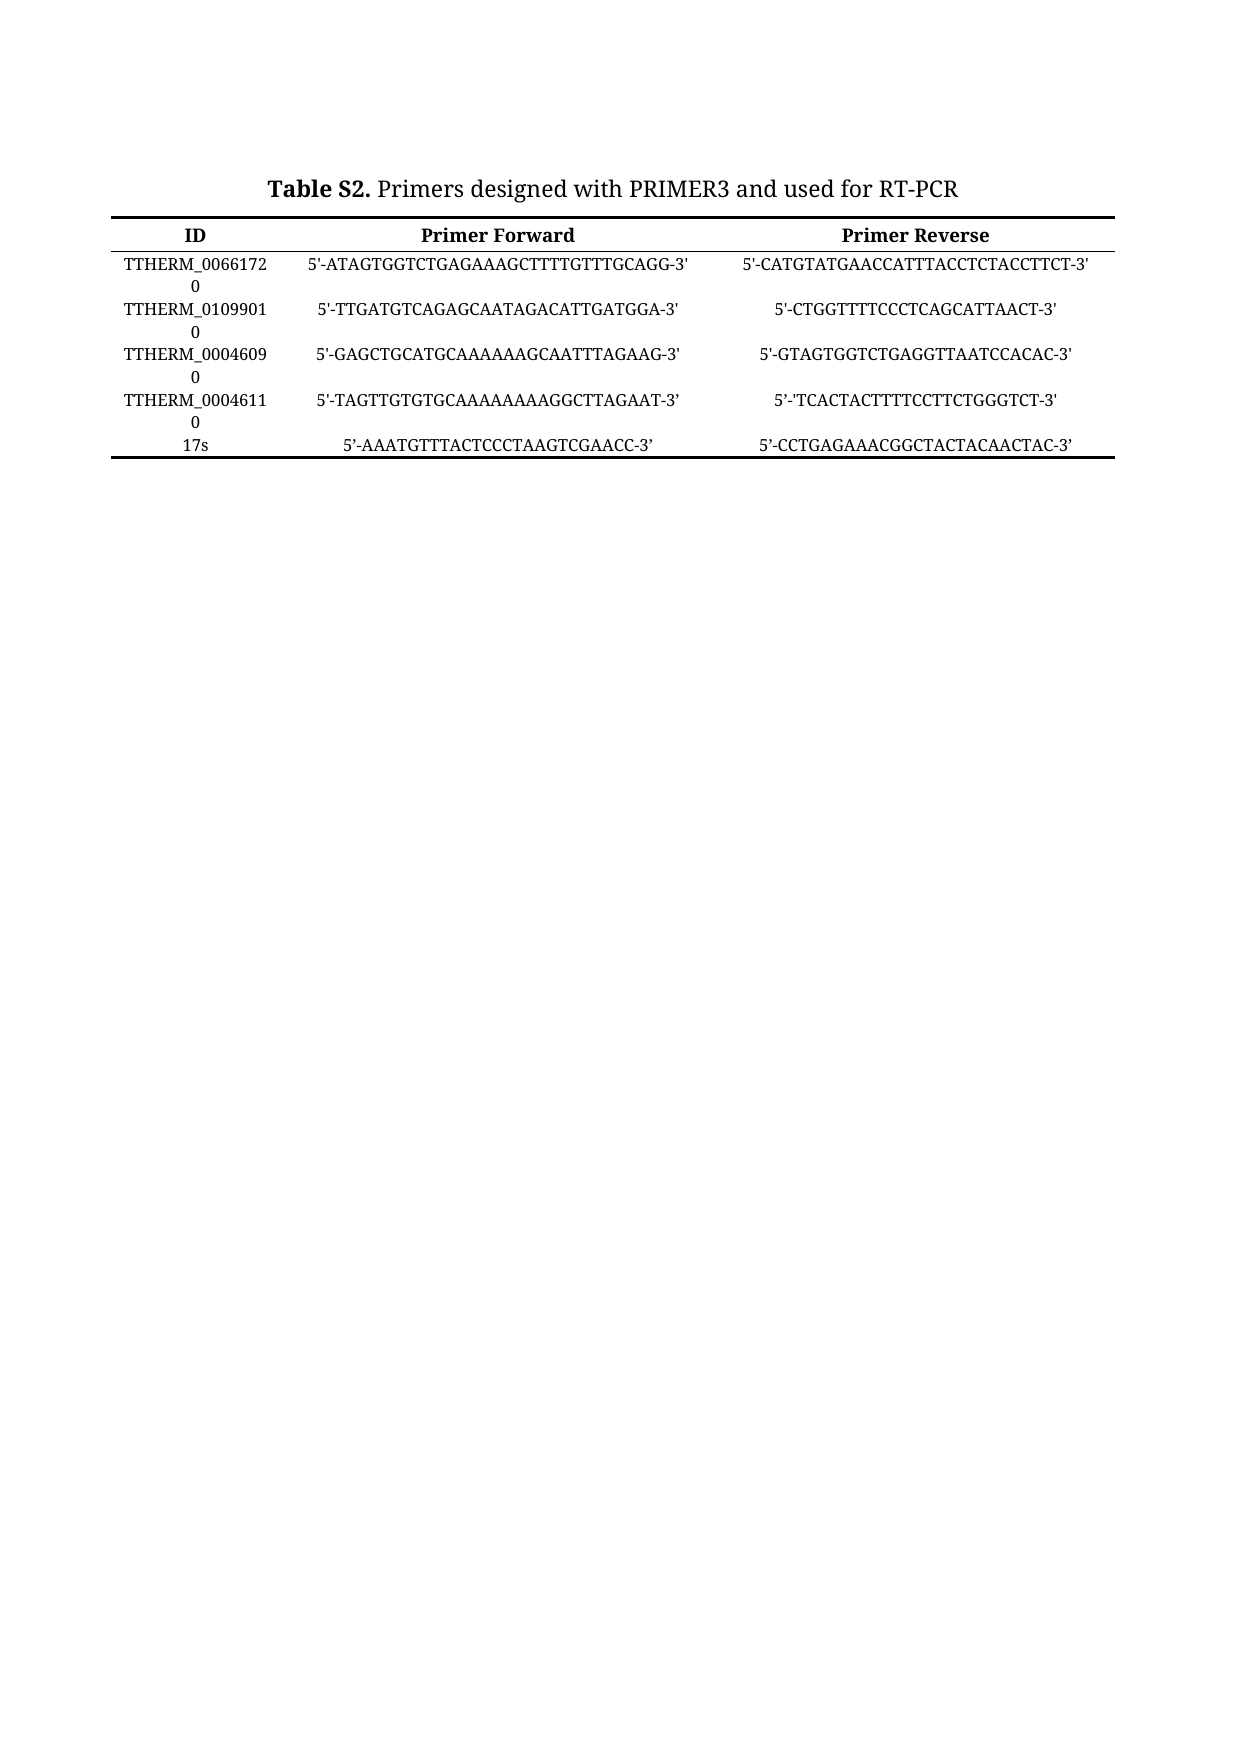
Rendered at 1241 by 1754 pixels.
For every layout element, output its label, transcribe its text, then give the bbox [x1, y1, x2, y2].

table_cell TTHERM_00046110 [111, 388, 280, 434]
table_header Primer Forward [280, 219, 716, 251]
table_cell 5’-'TCACTACTTTTCCTTCTGGGTCT-3' [716, 388, 1115, 434]
table_cell 5’-CCTGAGAAACGGCTACTACAACTAC-3’ [716, 434, 1115, 456]
table_cell TTHERM_00661720 [111, 252, 280, 297]
table_cell 5'-GTAGTGGTCTGAGGTTAATCCACAC-3' [716, 343, 1115, 388]
table_cell 5'-TAGTTGTGTGCAAAAAAAAGGCTTAGAAT-3’ [280, 388, 716, 434]
table_cell 5'-ATAGTGGTCTGAGAAAGCTTTTGTTTGCAGG-3' [280, 252, 716, 297]
table_cell TTHERM_01099010 [111, 298, 280, 343]
table_cell 5'-CATGTATGAACCATTTACCTCTACCTTCT-3' [716, 252, 1115, 297]
table_cell 5’-AAATGTTTACTCCCTAAGTCGAACC-3’ [280, 434, 716, 456]
table_cell 5'-CTGGTTTTCCCTCAGCATTAACT-3' [716, 298, 1115, 343]
table_cell 5'-TTGATGTCAGAGCAATAGACATTGATGGA-3' [280, 298, 716, 343]
table_header Primer Reverse [716, 219, 1115, 251]
table_header ID [111, 219, 280, 251]
text Table S2. Primers designed with PRIMER3 and used for RT-PCR [89, 173, 1137, 204]
table_cell TTHERM_00046090 [111, 343, 280, 388]
table_cell 5'-GAGCTGCATGCAAAAAAGCAATTTAGAAG-3' [280, 343, 716, 388]
table_cell 17s [111, 434, 280, 456]
